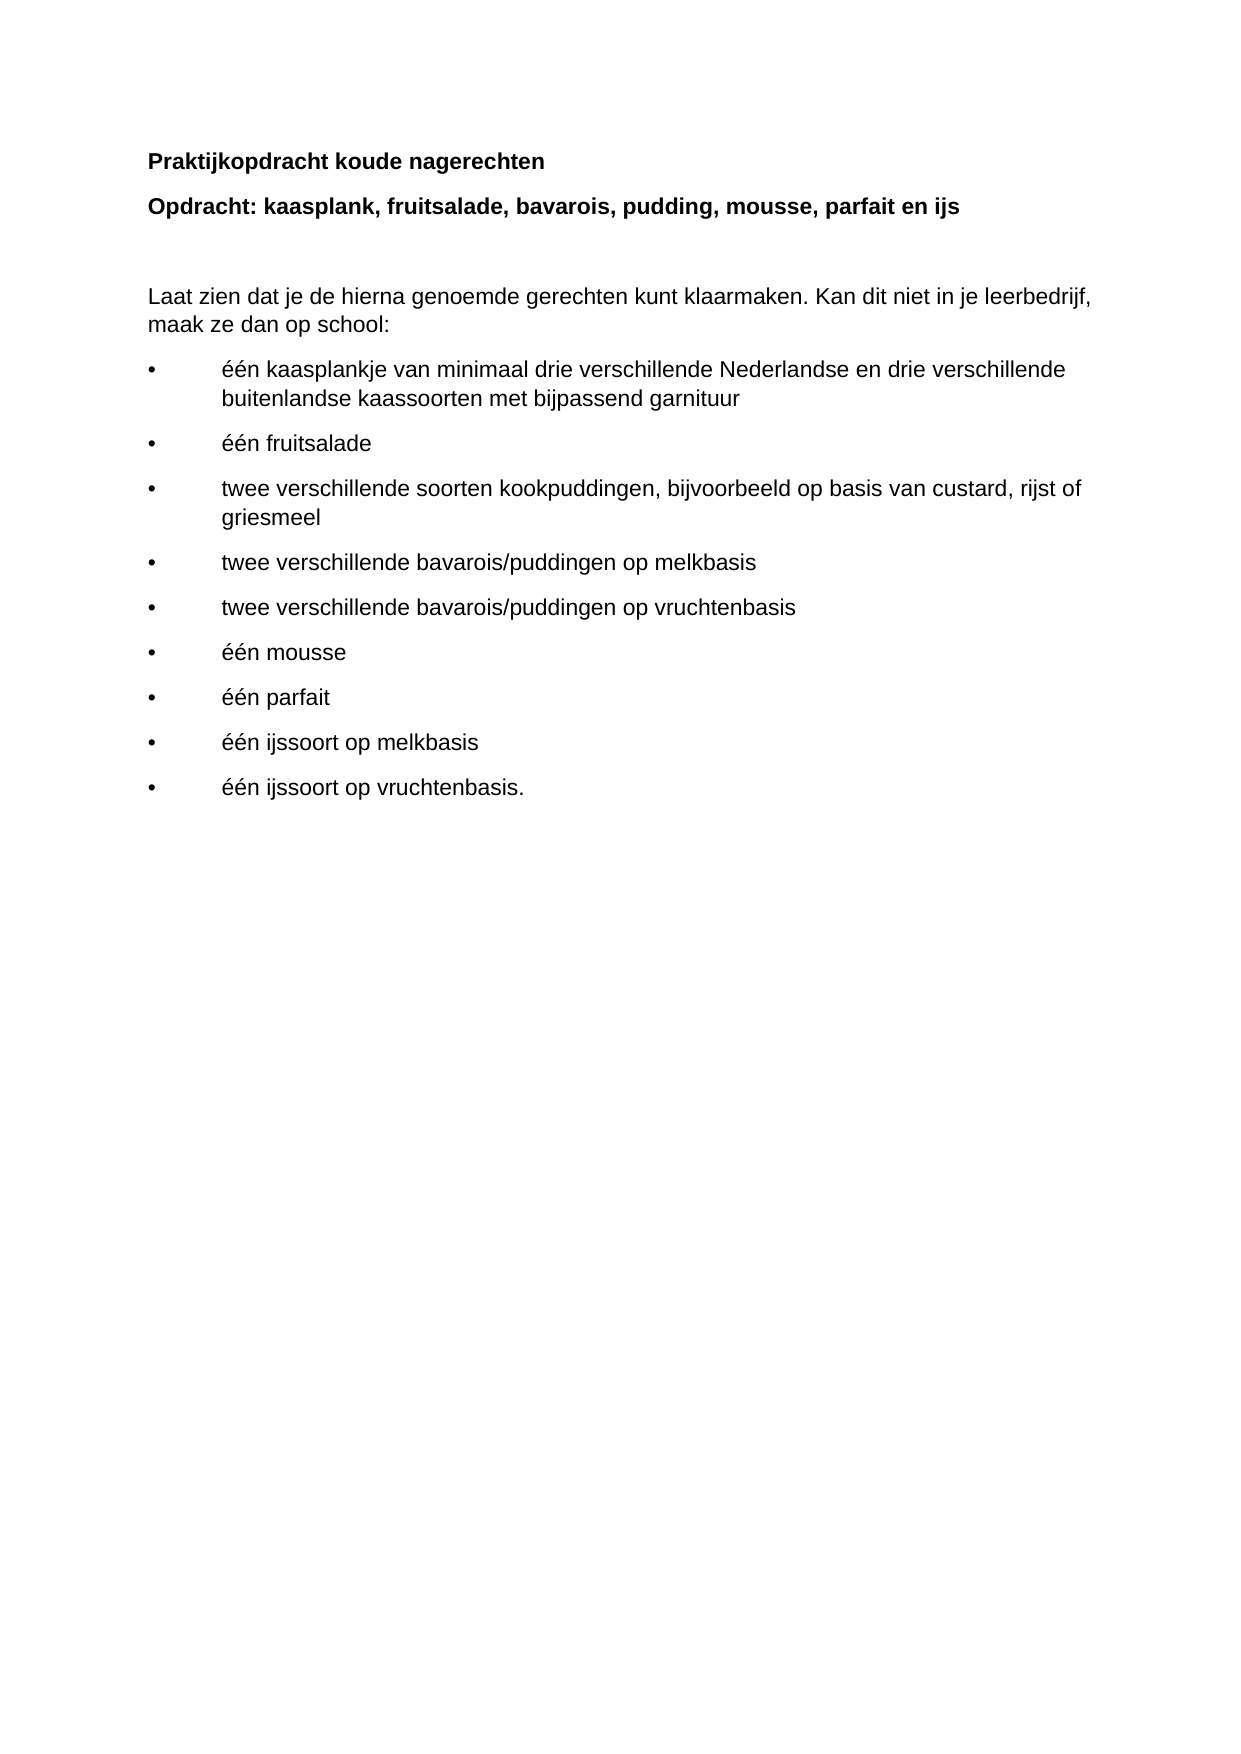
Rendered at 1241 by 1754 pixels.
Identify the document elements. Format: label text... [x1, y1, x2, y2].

text • één kaasplankje van minimaal drie verschillende Nederlandse en drie verschillende buitenlandse kaassoorten met bijpassend garnituur [148, 356, 1093, 411]
text Praktijkopdracht koude nagerechten [148, 148, 1093, 174]
text • één fruitsalade [148, 430, 1093, 456]
text Laat zien dat je de hierna genoemde gerechten kunt klaarmaken. Kan dit niet in je leerbedrijf, maak ze dan op school: [148, 283, 1093, 338]
text • één ijssoort op melkbasis [148, 729, 1093, 755]
text • één parfait [148, 684, 1093, 710]
text • één mousse [148, 639, 1093, 665]
text • twee verschillende soorten kookpuddingen, bijvoorbeeld op basis van custard, rijst of griesmeel [148, 475, 1093, 530]
text • één ijssoort op vruchtenbasis. [148, 774, 1093, 801]
text Opdracht: kaasplank, fruitsalade, bavarois, pudding, mousse, parfait en ijs [148, 193, 1093, 219]
text • twee verschillende bavarois/puddingen op vruchtenbasis [148, 594, 1093, 620]
text • twee verschillende bavarois/puddingen op melkbasis [148, 549, 1093, 575]
